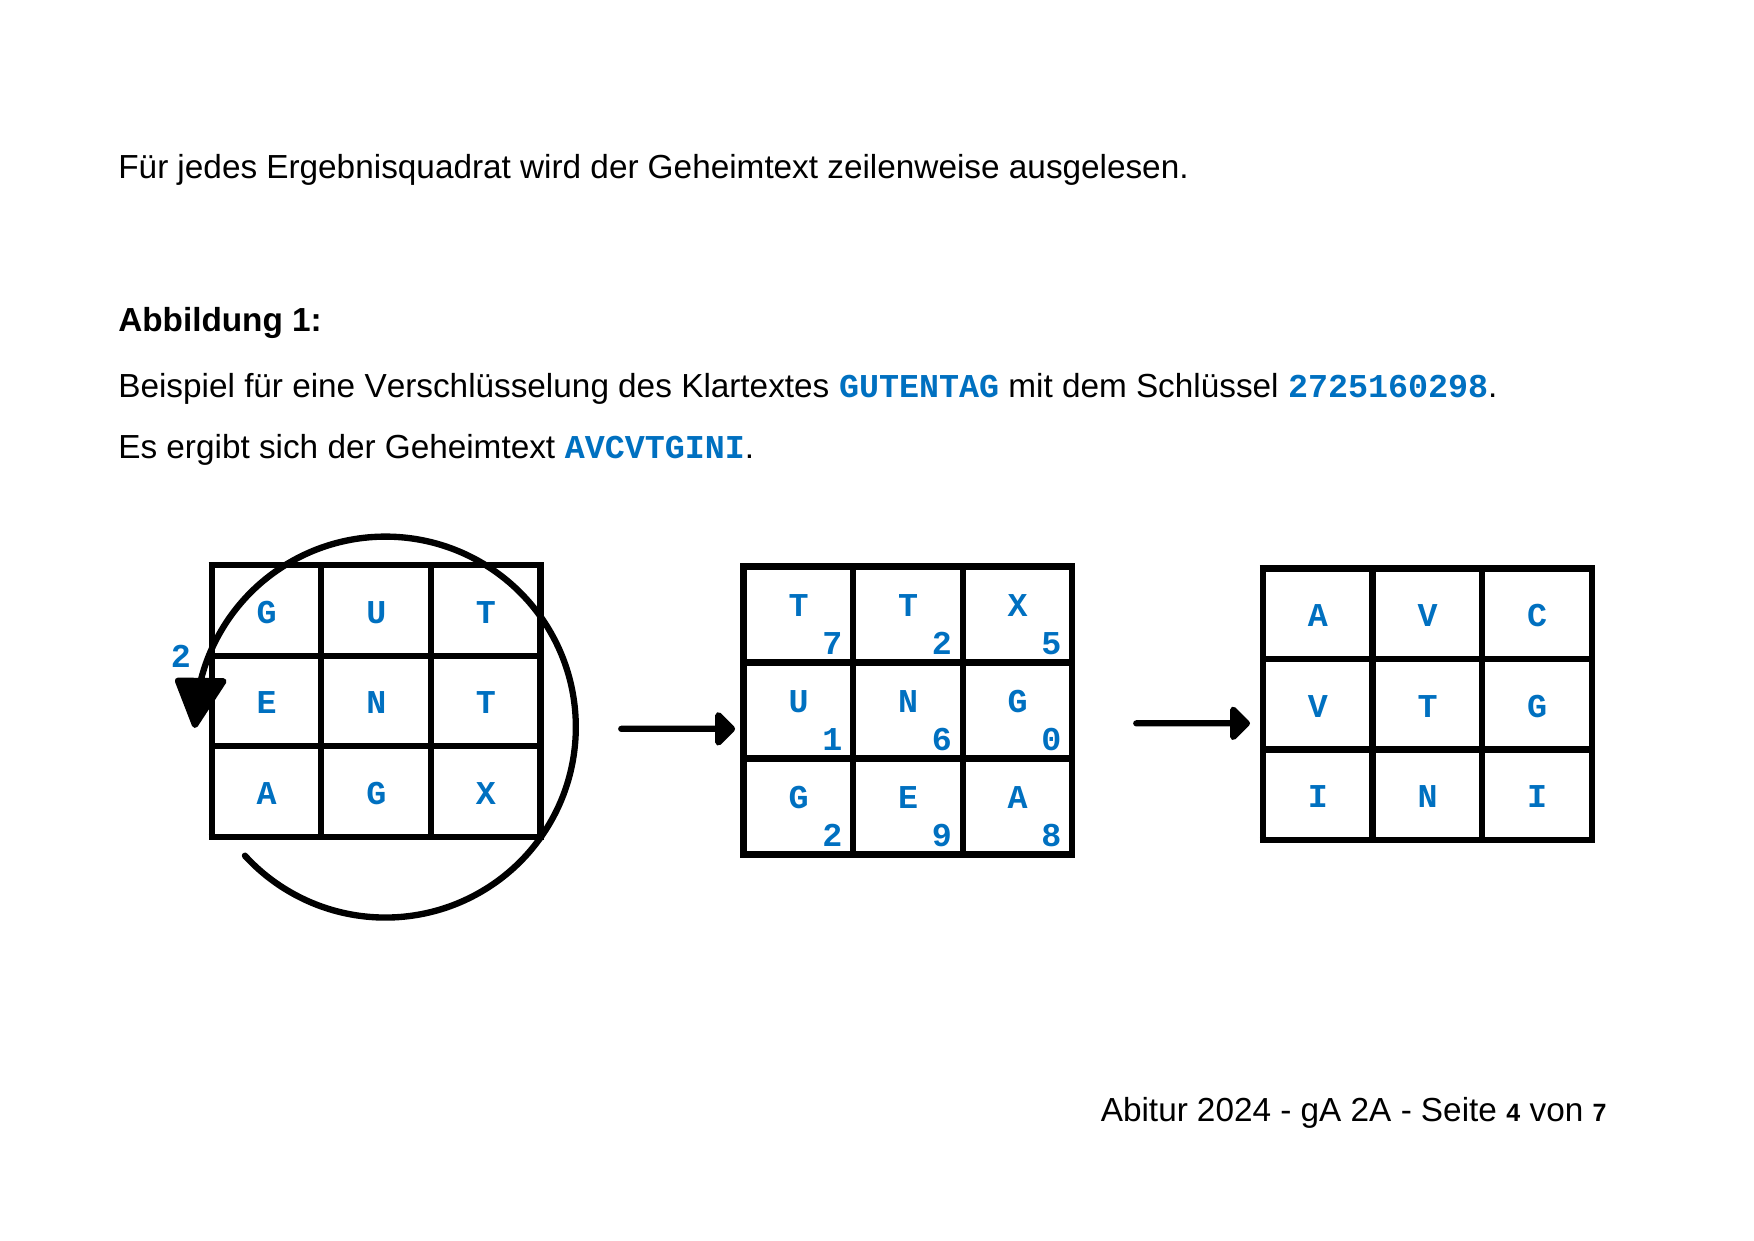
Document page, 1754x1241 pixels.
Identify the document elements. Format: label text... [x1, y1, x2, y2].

table_cell N 6 [856, 666, 960, 755]
table_cell E [215, 659, 318, 743]
table_header T [434, 568, 537, 652]
table_cell T [1376, 662, 1479, 746]
table_cell E 9 [856, 762, 960, 851]
table_header X 5 [966, 570, 1069, 659]
table_cell G 2 [747, 762, 850, 851]
table_header V [1376, 572, 1479, 656]
table_cell N [324, 659, 428, 743]
table_cell I [1266, 753, 1369, 837]
table_header C [1485, 572, 1589, 656]
text Für jedes Ergebnisquadrat wird der Geheimtext zeilenweise ausgelesen. [118, 148, 1606, 186]
table_header U [324, 568, 428, 652]
table_cell G 0 [966, 666, 1069, 755]
table_cell I [1485, 753, 1589, 837]
table_header T 2 [856, 570, 960, 659]
table_cell V [1266, 662, 1369, 746]
subtitle Abbildung 1: [118, 300, 1606, 339]
table_cell N [1376, 753, 1479, 837]
table_cell X [434, 749, 537, 833]
table_cell T [434, 659, 537, 743]
table_cell U 1 [747, 666, 850, 755]
text Beispiel für eine Verschlüsselung des Klartextes GUTENTAG mit dem Schlüssel 2725160298. Es ergibt sich der Geheimtext AVCVTGINI. [118, 366, 1606, 468]
table_cell G [324, 749, 428, 833]
table_header G [215, 568, 318, 652]
table_header A [1266, 572, 1369, 656]
table_cell G [1485, 662, 1589, 746]
table_cell A [215, 749, 318, 833]
table_header T 7 [747, 570, 850, 659]
table_cell A 8 [966, 762, 1069, 851]
